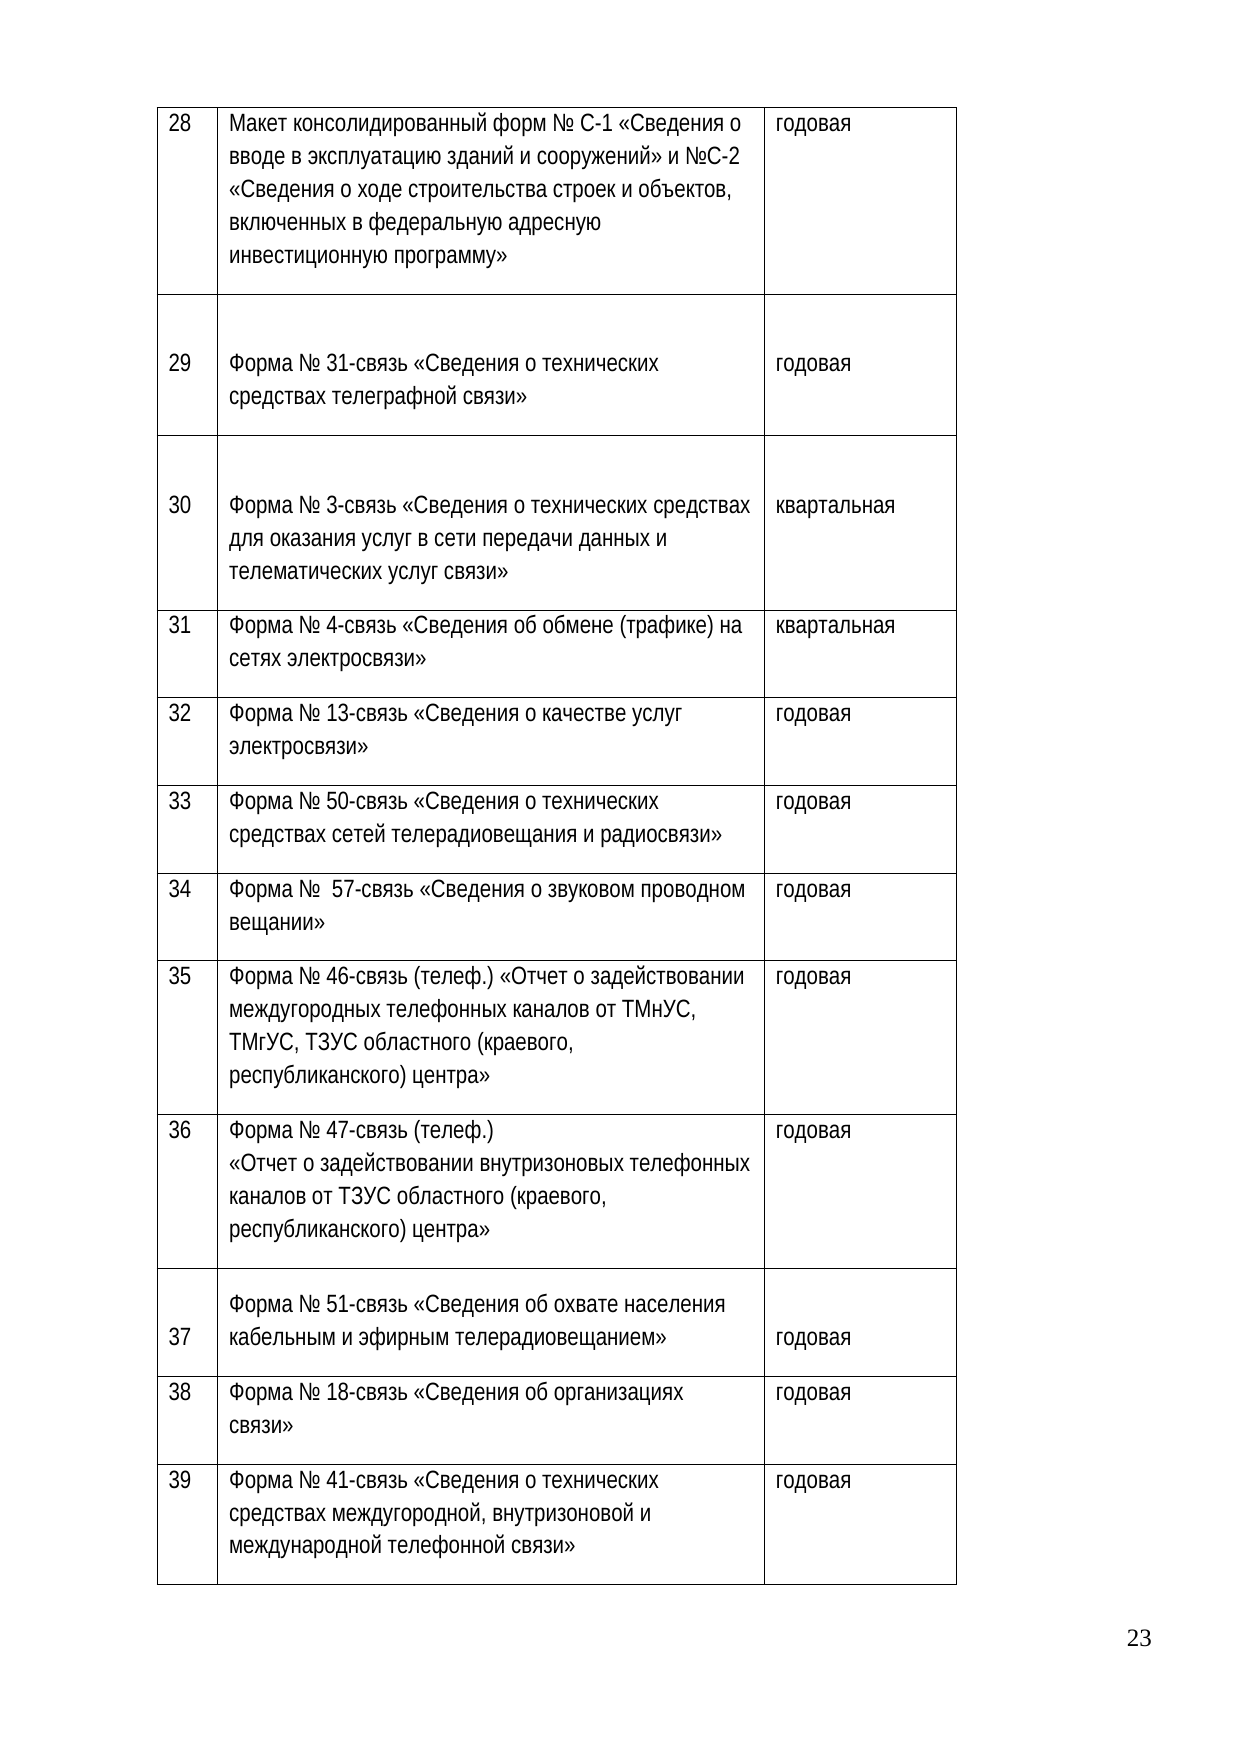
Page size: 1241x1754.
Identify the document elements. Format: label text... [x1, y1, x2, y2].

table_cell Форма № 41-связь «Сведения о технических средствах междугородной, внутризоновой и международной телефонной связи» [218, 1465, 764, 1584]
table_cell годовая [765, 108, 956, 294]
table_cell 37 [158, 1269, 217, 1376]
table_cell [765, 295, 956, 348]
table_cell годовая [765, 786, 956, 873]
table_cell 32 [158, 698, 217, 785]
table_cell Форма № 4-связь «Сведения об обмене (трафике) на сетях электросвязи» [218, 611, 764, 697]
table_cell годовая [765, 961, 956, 1114]
table_cell 36 [158, 1115, 217, 1267]
table_cell годовая [765, 874, 956, 960]
table_cell [765, 436, 956, 490]
table_cell Форма № 50-связь «Сведения о технических средствах сетей телерадиовещания и радиосвязи» [218, 786, 764, 873]
table_cell годовая [765, 698, 956, 785]
table_cell 38 [158, 1377, 217, 1464]
table_cell 30 [158, 490, 217, 609]
table_cell годовая [765, 1465, 956, 1584]
table_cell [158, 295, 217, 348]
table_cell 31 [158, 611, 217, 697]
table_cell Форма № 51-связь «Сведения об охвате населения кабельным и эфирным телерадиовещанием» [218, 1269, 764, 1376]
table_cell квартальная [765, 611, 956, 697]
table_cell Форма № 47-связь (телеф.) «Отчет о задействовании внутризоновых телефонных каналов от ТЗУС областного (краевого, республиканского) центра» [218, 1115, 764, 1267]
table_cell 28 [158, 108, 217, 294]
table_cell Форма № 46-связь (телеф.) «Отчет о задействовании междугородных телефонных каналов от ТМнУС, ТМгУС, ТЗУС областного (краевого, республиканского) центра» [218, 961, 764, 1114]
table_cell 29 [158, 349, 217, 435]
table_cell 39 [158, 1465, 217, 1584]
table_cell Форма № 13-связь «Сведения о качестве услуг электросвязи» [218, 698, 764, 785]
table_cell годовая [765, 349, 956, 435]
table_cell годовая [765, 1269, 956, 1376]
table_cell 35 [158, 961, 217, 1114]
table_cell [218, 295, 764, 348]
table_cell 33 [158, 786, 217, 873]
table_cell 34 [158, 874, 217, 960]
table_cell Форма № 31-связь «Сведения о технических средствах телеграфной связи» [218, 349, 764, 435]
table_cell годовая [765, 1115, 956, 1267]
table_cell Форма № 18-связь «Сведения об организациях связи» [218, 1377, 764, 1464]
table_cell Форма № 57-связь «Сведения о звуковом проводном вещании» [218, 874, 764, 960]
table_cell квартальная [765, 490, 956, 609]
table_cell Форма № 3-связь «Сведения о технических средствах для оказания услуг в сети передачи данных и телематических услуг связи» [218, 490, 764, 609]
table_cell годовая [765, 1377, 956, 1464]
table_cell [158, 436, 217, 490]
table_cell Макет консолидированный форм № С-1 «Сведения о вводе в эксплуатацию зданий и сооружений» и №С-2 «Сведения о ходе строительства строек и объектов, включенных в федеральную адресную инвестиционную программу» [218, 108, 764, 294]
table_cell [218, 436, 764, 490]
